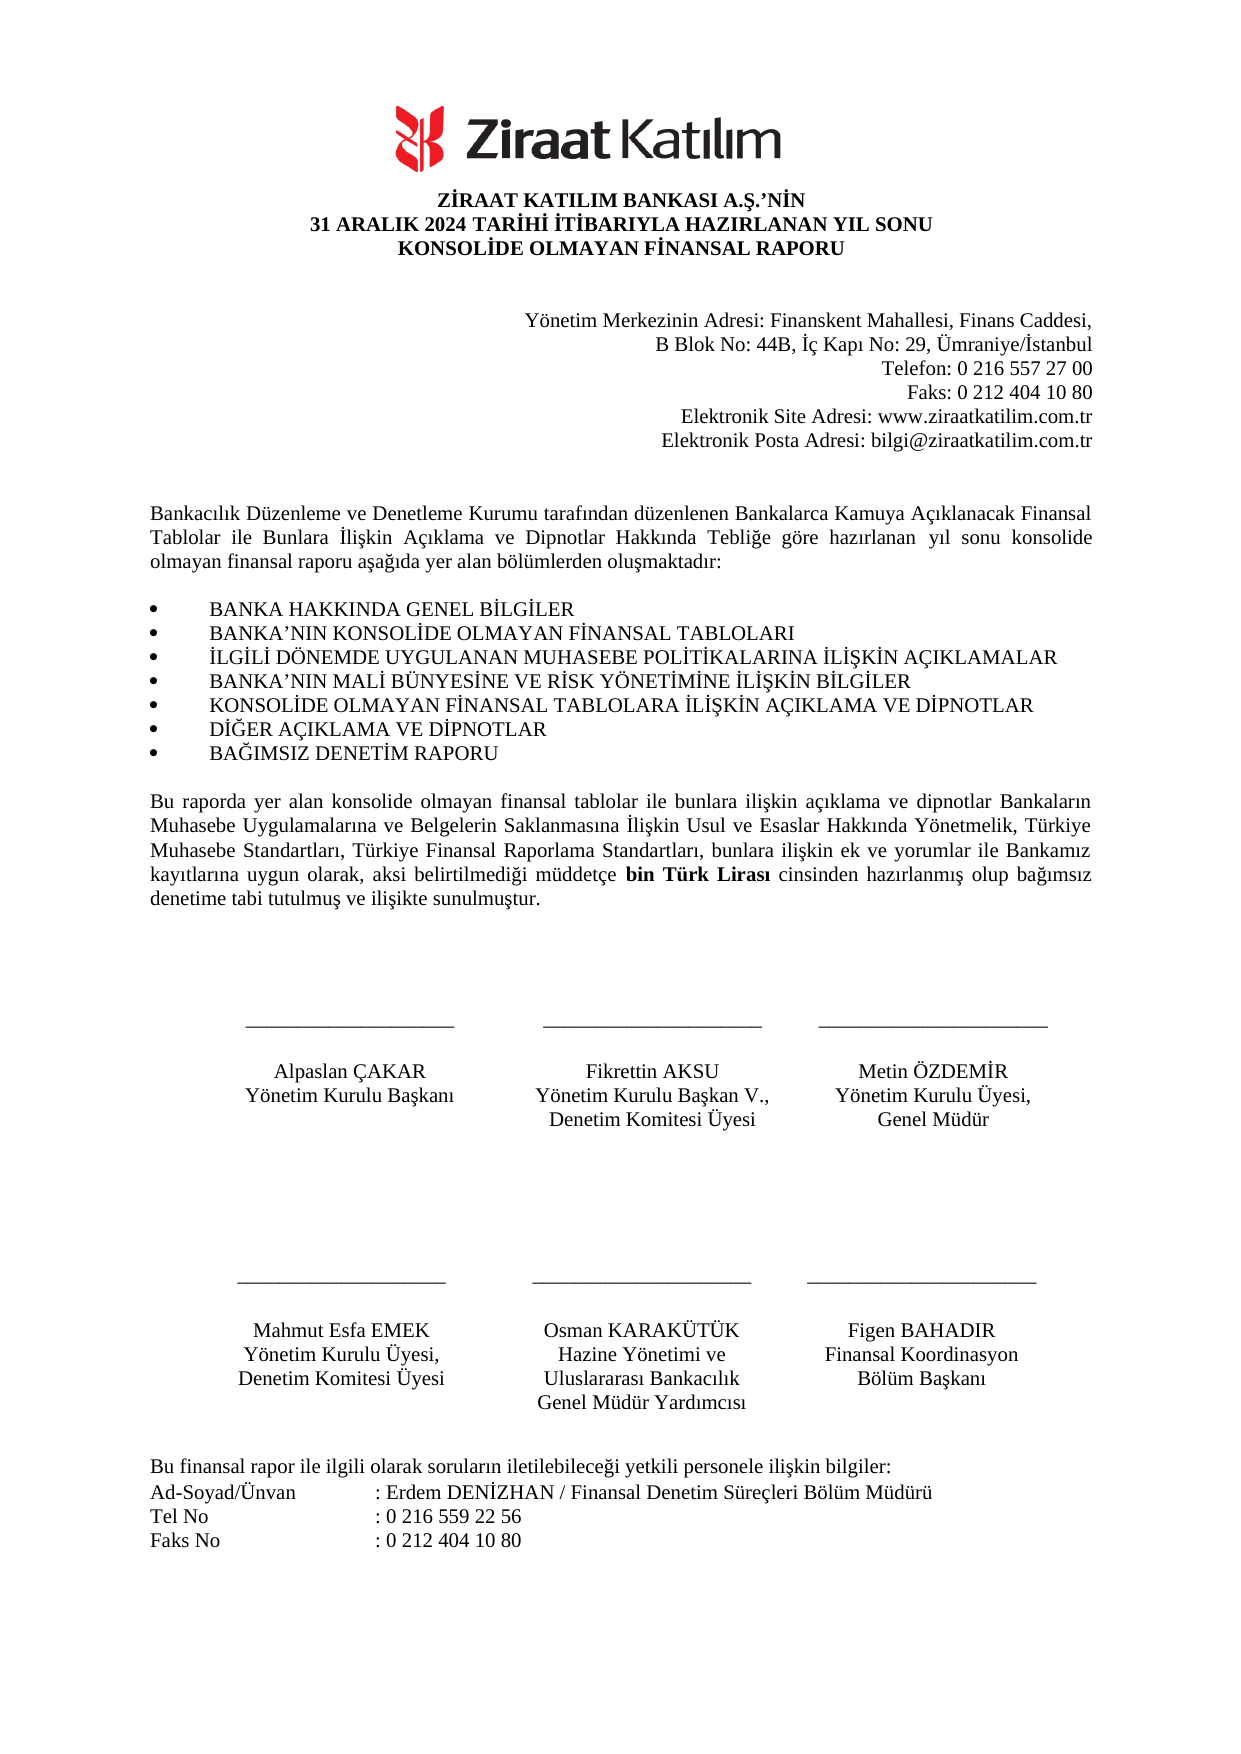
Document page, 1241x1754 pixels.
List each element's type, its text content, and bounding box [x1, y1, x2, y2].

text Ad-Soyad/Ünvan : Erdem DENİZHAN / Finansal Denetim Süreçleri Bölüm Müdürü [150, 1480, 1092, 1504]
list BANKA HAKKINDA GENEL BİLGİLER [150, 597, 1092, 621]
table_cell Osman KARAKÜTÜK Hazine Yönetimi ve Uluslararası Bankacılık Genel Müdür Yardımcısı [504, 1318, 780, 1430]
text Tel No : 0 216 559 22 56 [150, 1504, 1092, 1528]
table_cell Figen BAHADIR Finansal Koordinasyon Bölüm Başkanı [780, 1318, 1063, 1430]
text Yönetim Merkezinin Adresi: Finanskent Mahallesi, Finans Caddesi, [150, 308, 1092, 332]
table_cell Fikrettin AKSU Yönetim Kurulu Başkan V., Denetim Komitesi Üyesi [503, 1059, 784, 1166]
list KONSOLİDE OLMAYAN FİNANSAL TABLOLARA İLİŞKİN AÇIKLAMA VE DİPNOTLAR [150, 693, 1092, 717]
text KONSOLİDE OLMAYAN FİNANSAL RAPORU [150, 236, 1092, 260]
text Bu finansal rapor ile ilgili olarak soruların iletilebileceği yetkili personele ilişkin bilgiler: [150, 1454, 1092, 1478]
text B Blok No: 44B, İç Kapı No: 29, Ümraniye/İstanbul [150, 332, 1092, 356]
text Telefon: 0 216 557 27 00 [150, 356, 1092, 380]
text Faks: 0 212 404 10 80 [150, 380, 1092, 404]
text Elektronik Posta Adresi: bilgi@ziraatkatilim.com.tr [150, 428, 1092, 452]
text Faks No : 0 212 404 10 80 [150, 1528, 1092, 1552]
list İLGİLİ DÖNEMDE UYGULANAN MUHASEBE POLİTİKALARINA İLİŞKİN AÇIKLAMALAR [150, 645, 1092, 669]
list BANKA’NIN MALİ BÜNYESİNE VE RİSK YÖNETİMİNE İLİŞKİN BİLGİLER [150, 669, 1092, 693]
table_header ____________________ [178, 1006, 503, 1059]
table_header ______________________ [784, 1006, 1064, 1059]
picture [386, 97, 787, 188]
table_cell Metin ÖZDEMİR Yönetim Kurulu Üyesi, Genel Müdür [784, 1059, 1064, 1166]
text Elektronik Site Adresi: www.ziraatkatilim.com.tr [150, 404, 1092, 428]
table_cell Mahmut Esfa EMEK Yönetim Kurulu Üyesi, Denetim Komitesi Üyesi [179, 1318, 504, 1430]
table_cell Alpaslan ÇAKAR Yönetim Kurulu Başkanı [178, 1059, 503, 1166]
table_header _____________________ [503, 1006, 784, 1059]
list BAĞIMSIZ DENETİM RAPORU [150, 741, 1092, 765]
text Bankacılık Düzenleme ve Denetleme Kurumu tarafından düzenlenen Bankalarca Kamuya Açıklanacak Finansal Tablolar ile Bunlara İlişkin Açıklama ve Dipnotlar Hakkında Tebliğe göre hazırlanan yıl sonu konsolide olmayan finansal raporu aşağıda yer alan bölümlerden oluşmaktadır: [150, 501, 1092, 573]
table_header ____________________ [179, 1262, 504, 1318]
text 31 ARALIK 2024 TARİHİ İTİBARIYLA HAZIRLANAN YIL SONU [150, 212, 1092, 236]
list DİĞER AÇIKLAMA VE DİPNOTLAR [150, 717, 1092, 741]
text Bu raporda yer alan konsolide olmayan finansal tablolar ile bunlara ilişkin açıklama ve dipnotlar Bankaların Muhasebe Uygulamalarına ve Belgelerin Saklanmasına İlişkin Usul ve Esaslar Hakkında Yönetmelik, Türkiye Muhasebe Standartları, Türkiye Finansal Raporlama Standartları, bunlara ilişkin ek ve yorumlar ile Bankamız kayıtlarına uygun olarak, aksi belirtilmediği müddetçe bin Türk Lirası cinsinden hazırlanmış olup bağımsız denetime tabi tutulmuş ve ilişikte sunulmuştur. [150, 789, 1092, 910]
text ZİRAAT KATILIM BANKASI A.Ş.’NİN [150, 188, 1092, 212]
table_header _____________________ [504, 1262, 780, 1318]
table_header ______________________ [780, 1262, 1063, 1318]
list BANKA’NIN KONSOLİDE OLMAYAN FİNANSAL TABLOLARI [150, 621, 1092, 645]
